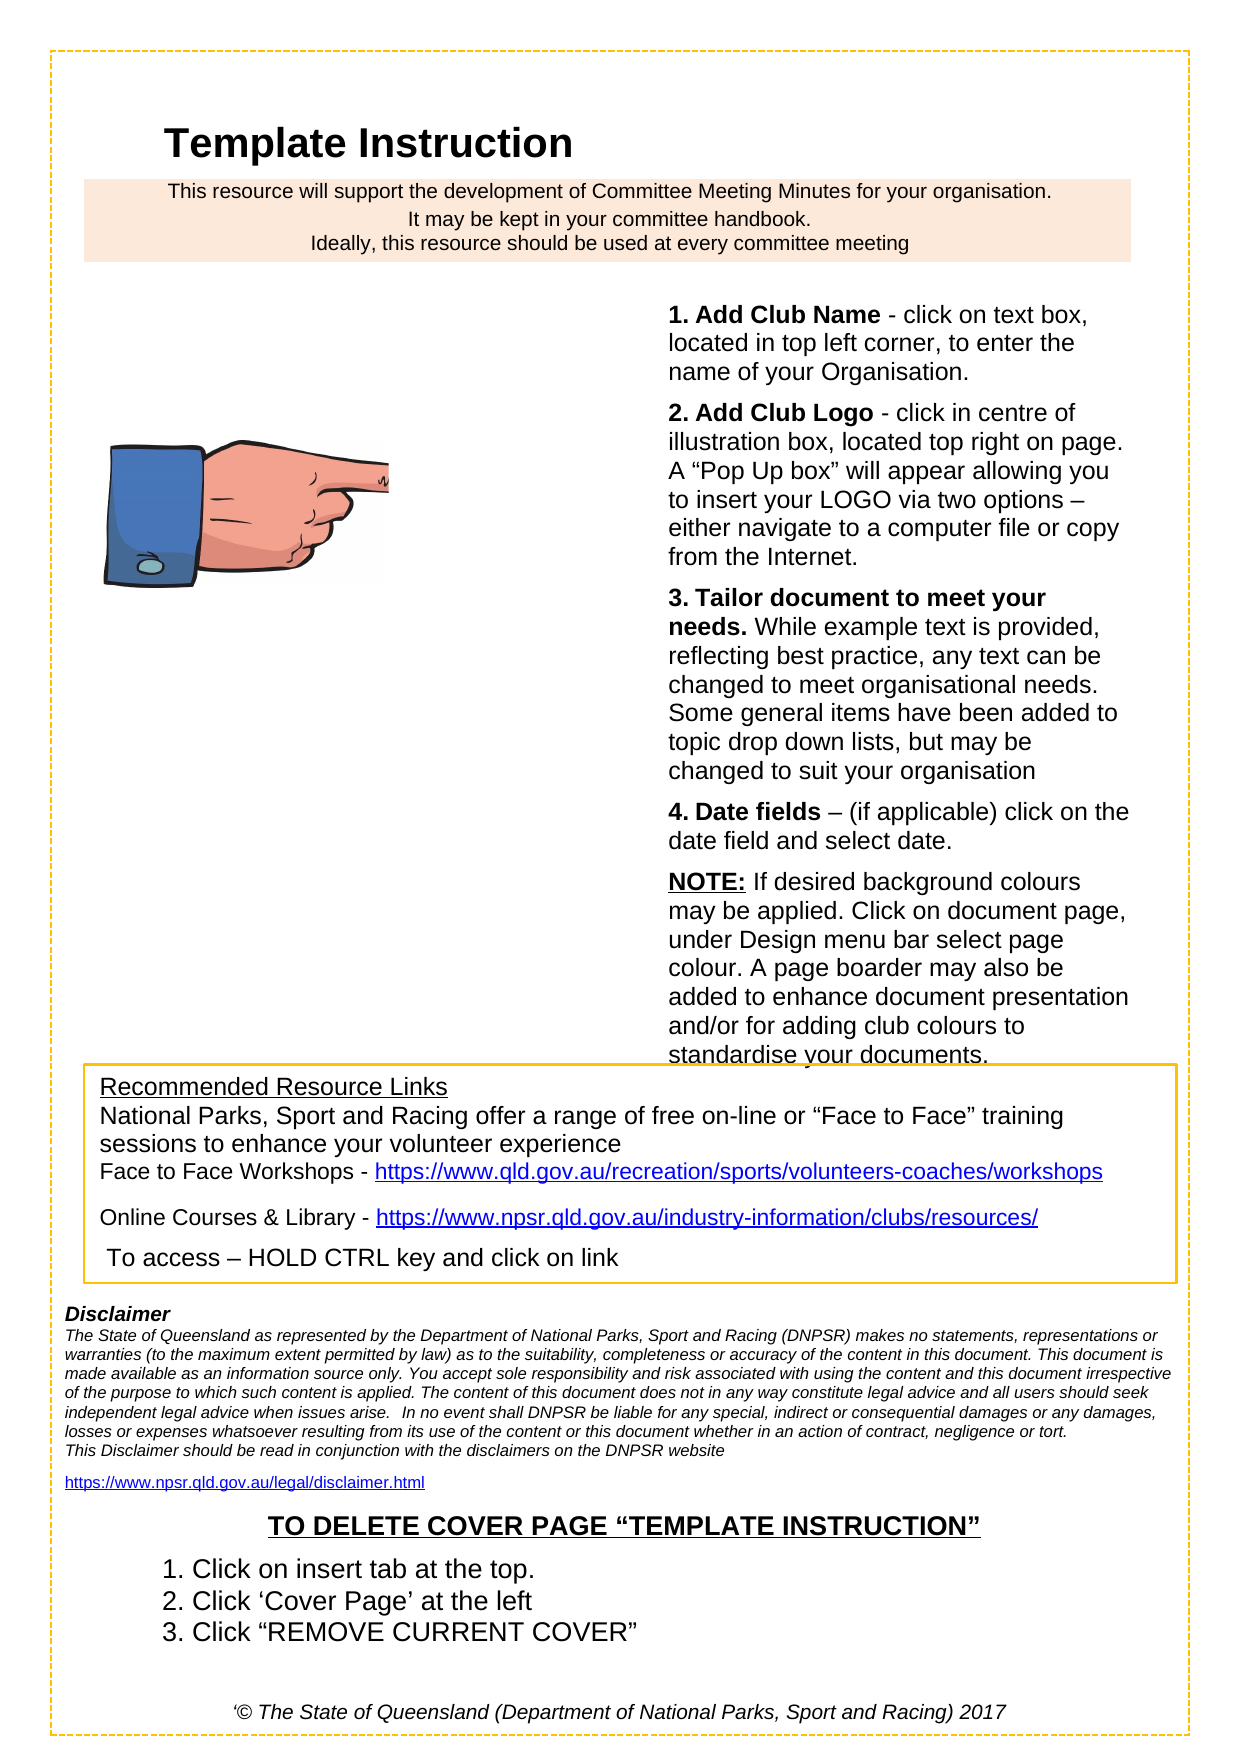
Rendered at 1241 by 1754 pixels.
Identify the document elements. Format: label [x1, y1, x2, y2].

picture [103, 440, 389, 588]
